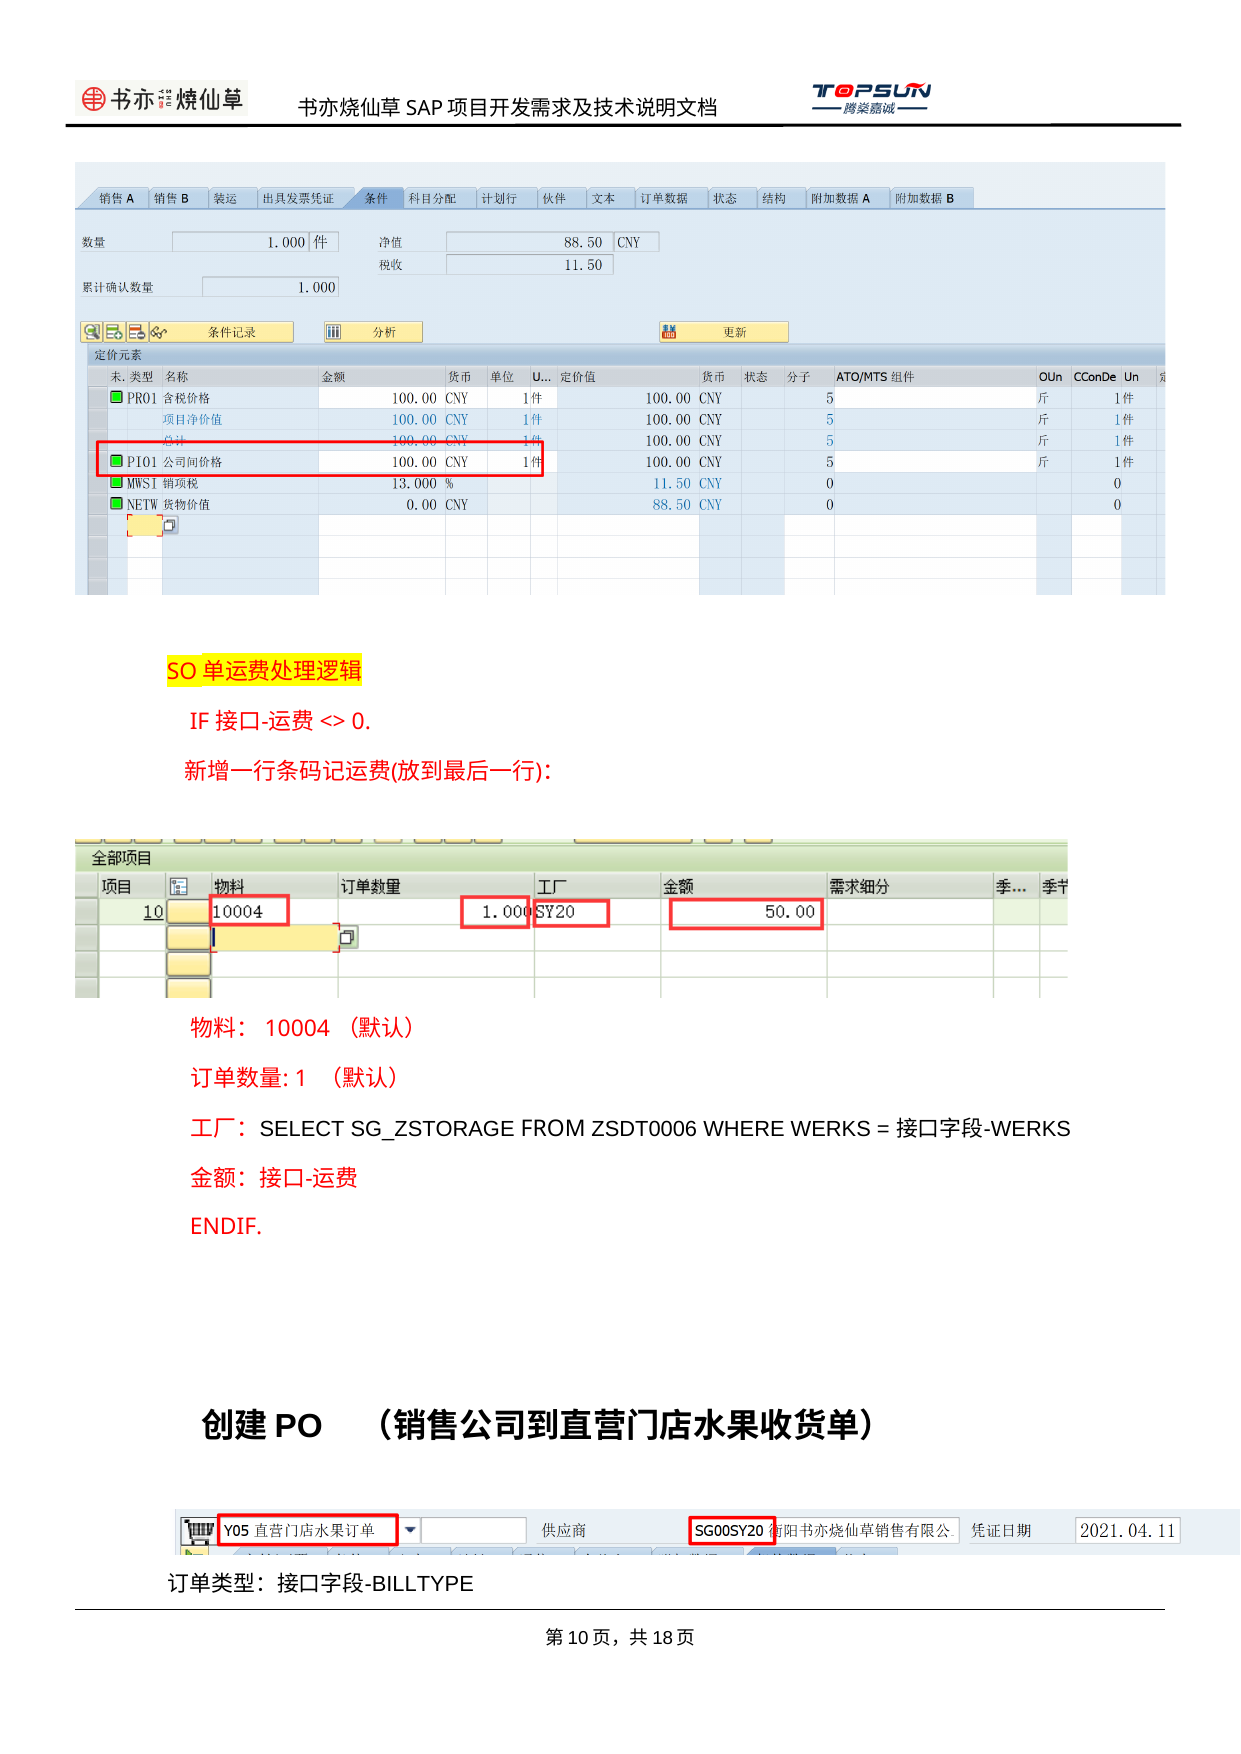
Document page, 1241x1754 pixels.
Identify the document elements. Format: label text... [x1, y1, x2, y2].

picture [799, 75, 941, 116]
text 订单数量: 1 （默认） [75, 1060, 1165, 1093]
list 创建PO （销售公司到直营门店水果收货单） [167, 1399, 1165, 1447]
picture [167, 1509, 1241, 1555]
text SO单运费处理逻辑 [202, 653, 1165, 687]
text 金额：接口-运费 [75, 1160, 1165, 1193]
text 物料： 10004 （默认） [75, 1010, 1165, 1043]
text SO单运费处理逻辑 [75, 653, 202, 687]
text IF 接口-运费 <> 0. [75, 703, 1165, 737]
text ENDIF. [75, 1210, 1165, 1241]
text 新增一行条码记运费(放到最后一行)： [75, 753, 1165, 787]
picture [75, 162, 1166, 595]
picture [75, 80, 248, 116]
text 工厂：SELECT SG_ZSTORAGE FROM ZSDT0006 WHERE WERKS = 接口字段-WERKS [75, 1110, 1165, 1143]
list 订单类型：接口字段-BILLTYPE [167, 1566, 1165, 1598]
picture [75, 839, 1068, 998]
